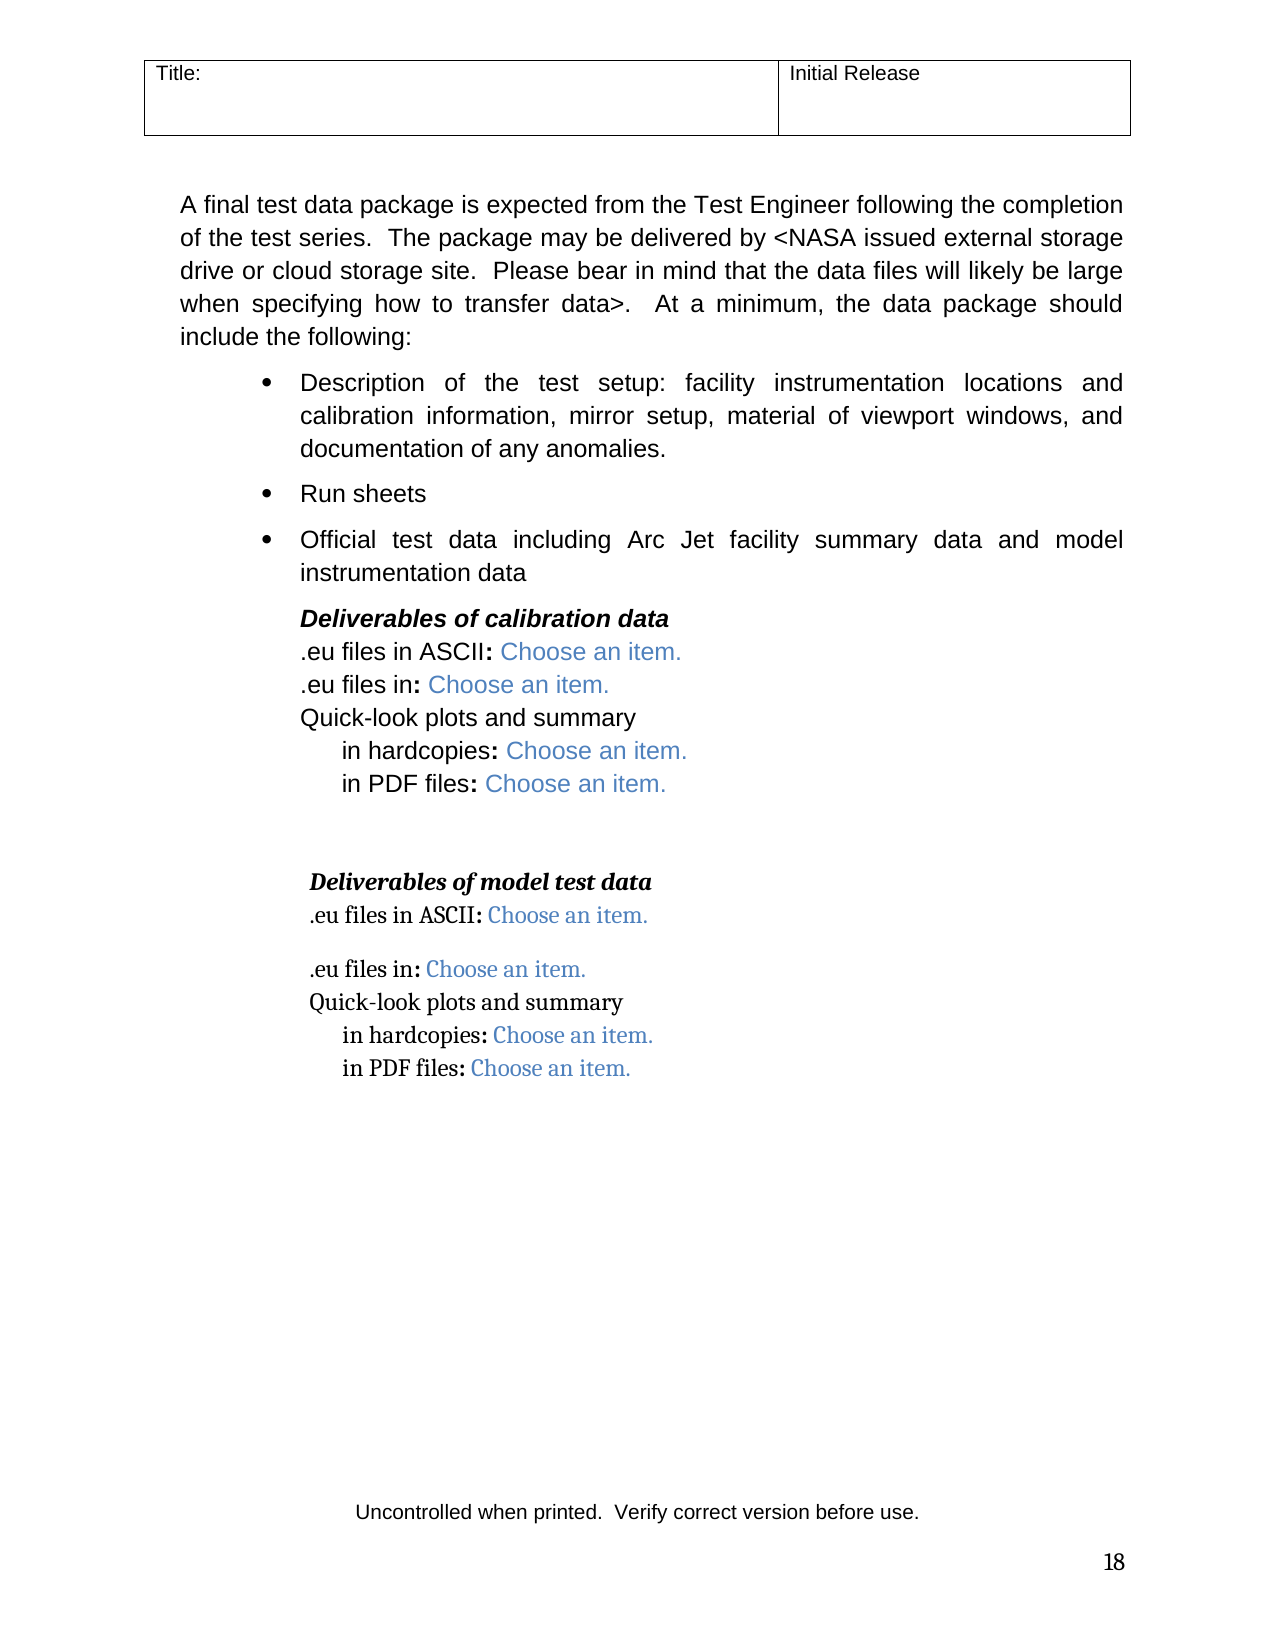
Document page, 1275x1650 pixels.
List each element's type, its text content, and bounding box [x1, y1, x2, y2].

list Deliverables of calibration data .eu files in ASCII: .eu files in: Quick-look plots and summary in hardcopies: in PDF files: [300, 604, 1125, 797]
text A final test data package is expected from the Test Engineer following the completion of the test series. The package may be delivered by <NASA issued external storage drive or cloud storage site. Please bear in mind that the data files will likely be large when specifying how to transfer data>. At a minimum, the data package should include the following: [180, 190, 1125, 351]
text Official test data including Arc Jet facility summary data and model instrumentation data [262, 525, 1125, 587]
text Description of the test setup: facility instrumentation locations and calibration information, mirror setup, material of viewport windows, and documentation of any anomalies. [262, 368, 1125, 463]
text .eu files in: Quick-look plots and summary in hardcopies: in PDF files: [309, 955, 1125, 1083]
text Run sheets [262, 479, 1125, 508]
text Deliverables of model test data .eu files in ASCII: [309, 868, 1125, 930]
